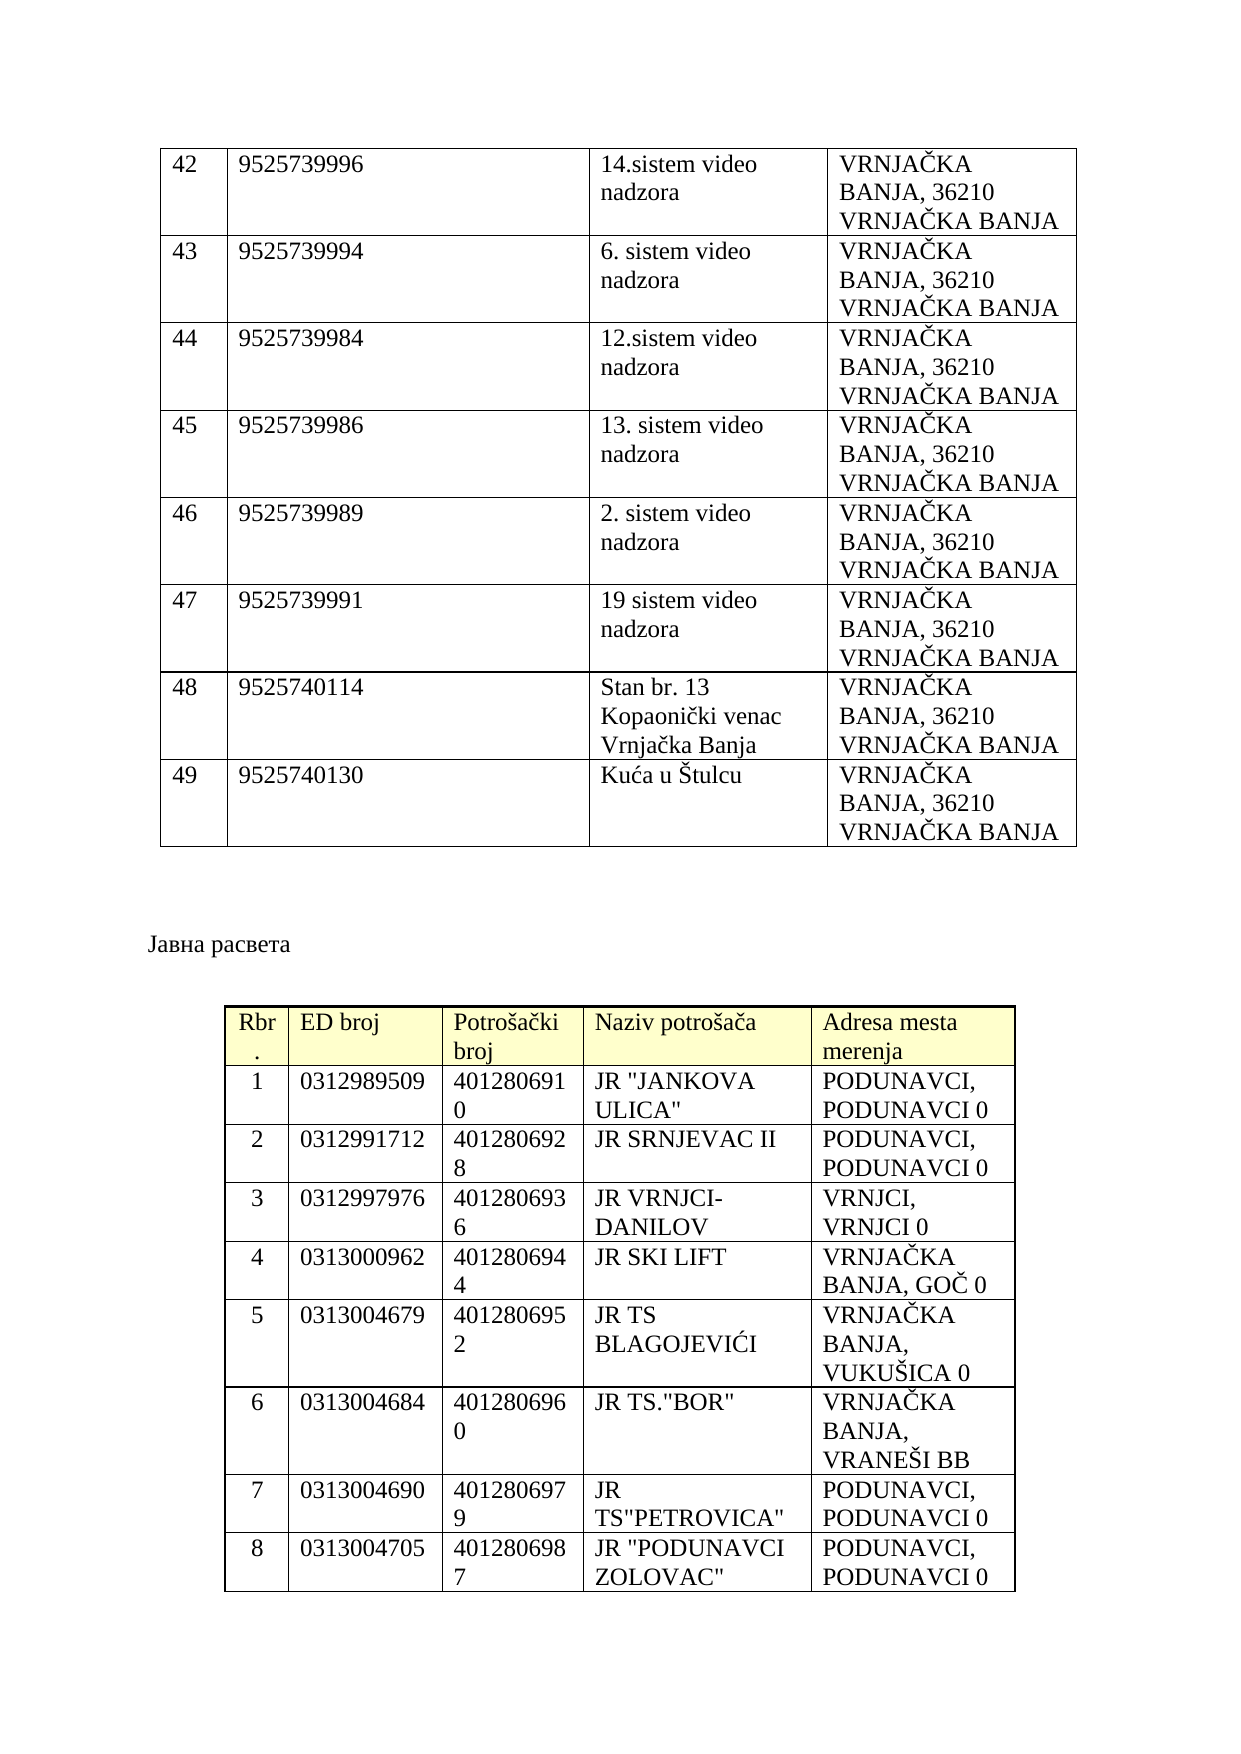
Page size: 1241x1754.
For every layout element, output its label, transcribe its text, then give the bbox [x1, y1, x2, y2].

table_cell Stan br. 13 Kopaonički venac Vrnjačka Banja [590, 673, 827, 759]
table_cell 0313004690 [289, 1475, 442, 1532]
table_cell 47 [161, 585, 227, 671]
table_cell 14.sistem video nadzora [590, 149, 827, 235]
table_cell 49 [161, 760, 227, 846]
table_cell 0313000962 [289, 1242, 442, 1299]
table_header Adresa mesta merenja [812, 1008, 1014, 1065]
table_cell 4012806979 [443, 1475, 583, 1532]
table_cell 12.sistem video nadzora [590, 323, 827, 409]
table_cell JR TS."BOR" [584, 1388, 811, 1474]
table_cell 0312991712 [289, 1125, 442, 1182]
table_cell 4012806936 [443, 1183, 583, 1241]
table_cell VRNJAČKA BANJA, 36210 VRNJAČKA BANJA [828, 236, 1076, 322]
table_cell 5 [226, 1300, 288, 1386]
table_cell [828, 149, 1076, 235]
table_cell 2 [226, 1125, 288, 1182]
table_cell 9525739986 [228, 411, 589, 497]
table_cell VRNJCI, VRNJCI 0 [812, 1183, 1014, 1241]
table_cell 4012806960 [443, 1388, 583, 1474]
table_header Naziv potrošača [584, 1008, 811, 1065]
table_cell 9525739994 [228, 236, 589, 322]
table_cell PODUNAVCI, PODUNAVCI 0 [812, 1533, 1014, 1591]
table_cell Kuća u Štulcu [590, 760, 827, 846]
table_cell 6 [226, 1388, 288, 1474]
table_cell 0313004684 [289, 1388, 442, 1474]
table_cell 48 [161, 673, 227, 759]
table_cell 9525740130 [228, 760, 589, 846]
table_cell 13. sistem video nadzora [590, 411, 827, 497]
table_cell VRNJAČKA BANJA, 36210 VRNJAČKA BANJA [828, 498, 1076, 584]
table_header Potrošački broj [443, 1008, 583, 1065]
table_cell 45 [161, 411, 227, 497]
table_cell 9525739996 [228, 149, 589, 235]
table_cell VRNJAČKA BANJA, 36210 VRNJAČKA BANJA [828, 323, 1076, 409]
table_cell 9525739991 [228, 585, 589, 671]
table_cell 0313004705 [289, 1533, 442, 1591]
table_cell 6. sistem video nadzora [590, 236, 827, 322]
table_cell 2. sistem video nadzora [590, 498, 827, 584]
list Јавна расвета [148, 933, 1093, 957]
table_cell VRNJAČKA BANJA, 36210 VRNJAČKA BANJA [828, 673, 1076, 759]
table_cell VRNJAČKA BANJA, 36210 VRNJAČKA BANJA [828, 411, 1076, 497]
table_cell 43 [161, 236, 227, 322]
table_cell VRNJAČKA BANJA, VRANEŠI BB [812, 1388, 1014, 1474]
table_cell 0312997976 [289, 1183, 442, 1241]
table_cell VRNJAČKA BANJA, GOČ 0 [812, 1242, 1014, 1299]
table_cell JR VRNJCI-DANILOV [584, 1183, 811, 1241]
table_cell JR TS BLAGOJEVIĆI [584, 1300, 811, 1386]
table_cell JR TS"PETROVICA" [584, 1475, 811, 1532]
table_cell JR SKI LIFT [584, 1242, 811, 1299]
table_cell JR "JANKOVA ULICA" [584, 1066, 811, 1123]
table_cell 9525740114 [228, 673, 589, 759]
table_cell JR SRNJEVAC II [584, 1125, 811, 1182]
table_cell 7 [226, 1475, 288, 1532]
table_cell 4012806944 [443, 1242, 583, 1299]
table_cell 8 [226, 1533, 288, 1591]
table_cell 0313004679 [289, 1300, 442, 1386]
table_cell 46 [161, 498, 227, 584]
table_cell 42 [161, 149, 227, 235]
table_cell PODUNAVCI, PODUNAVCI 0 [812, 1066, 1014, 1123]
table_cell 19 sistem video nadzora [590, 585, 827, 671]
table_header ED broj [289, 1008, 442, 1065]
table_cell VRNJAČKA BANJA, 36210 VRNJAČKA BANJA [828, 585, 1076, 671]
table_cell 4012806987 [443, 1533, 583, 1591]
table_cell 9525739989 [228, 498, 589, 584]
table_cell JR "PODUNAVCI ZOLOVAC" [584, 1533, 811, 1591]
table_cell PODUNAVCI, PODUNAVCI 0 [812, 1125, 1014, 1182]
table_cell 1 [226, 1066, 288, 1123]
table_header Rbr. [226, 1008, 288, 1065]
table_cell VRNJAČKA BANJA, 36210 VRNJAČKA BANJA [828, 760, 1076, 846]
table_cell VRNJAČKA BANJA, VUKUŠICA 0 [812, 1300, 1014, 1386]
table_cell 4012806910 [443, 1066, 583, 1123]
table_cell 44 [161, 323, 227, 409]
table_cell 4012806952 [443, 1300, 583, 1386]
table_cell 0312989509 [289, 1066, 442, 1123]
table_cell 4 [226, 1242, 288, 1299]
table_cell 4012806928 [443, 1125, 583, 1182]
table_cell 3 [226, 1183, 288, 1241]
table_cell PODUNAVCI, PODUNAVCI 0 [812, 1475, 1014, 1532]
table_cell 9525739984 [228, 323, 589, 409]
